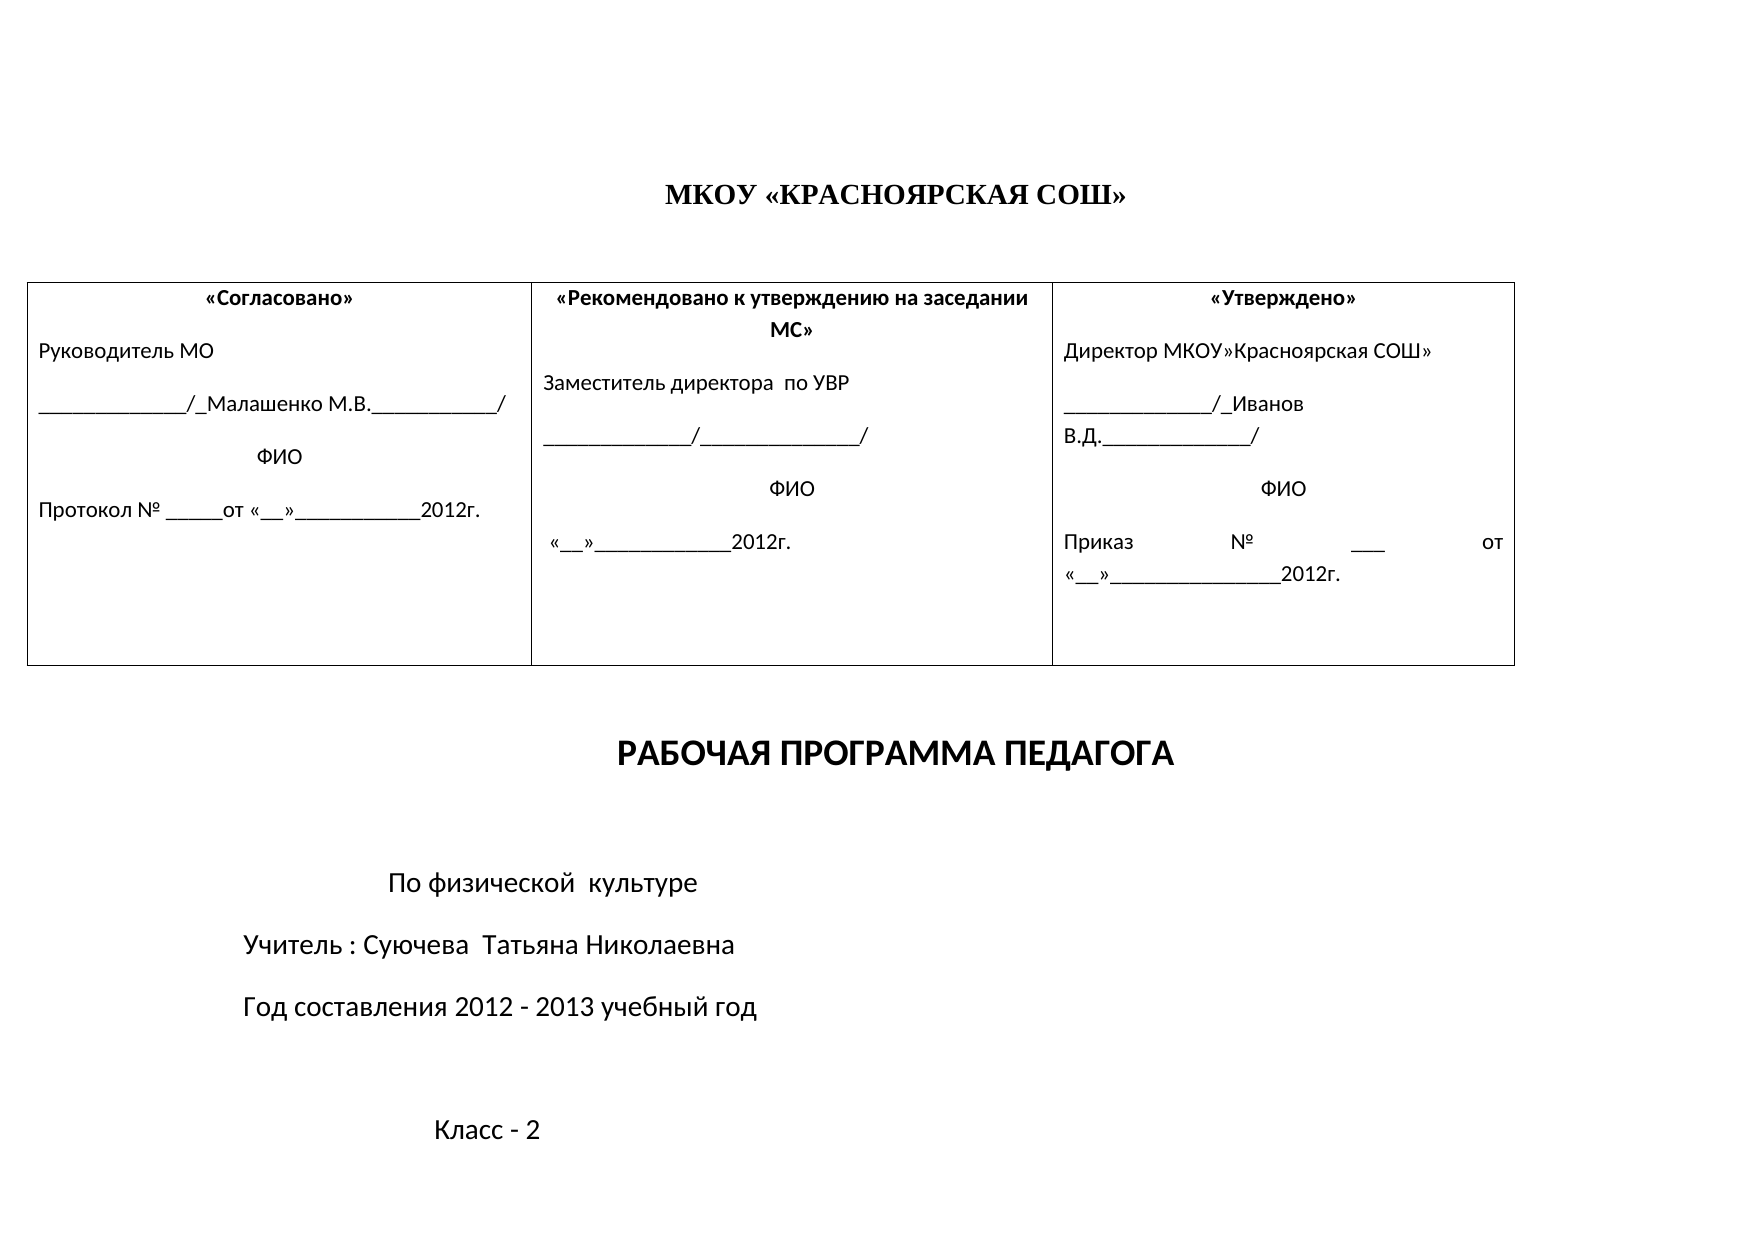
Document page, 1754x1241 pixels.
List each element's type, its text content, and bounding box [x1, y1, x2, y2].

text РАБОЧАЯ ПРОГРАММА ПЕДАГОГА [156, 729, 1636, 775]
text Класс - 2 [118, 1111, 1636, 1147]
text Год составления 2012 - 2013 учебный год [118, 988, 1636, 1023]
table_header «Рекомендовано к утверждению на заседании МС» Заместитель директора по УВР _____________/______________/ ФИО «__»____________2012г. [532, 283, 1052, 665]
table_header «Утверждено» Директор МКОУ»Красноярская СОШ» _____________/_Иванов В.Д._____________/ ФИО Приказ № ___ от «__»_______________2012г. [1053, 283, 1514, 665]
text По физической культуре [118, 864, 1636, 900]
list МКОУ «КРАСНОЯРСКАЯ СОШ» [156, 177, 1636, 211]
table_header «Согласовано» Руководитель МО _____________/_Малашенко М.В.___________/ ФИО Протокол № _____от «__»___________2012г. [28, 283, 531, 665]
text Учитель : Суючева Татьяна Николаевна [118, 926, 1636, 962]
